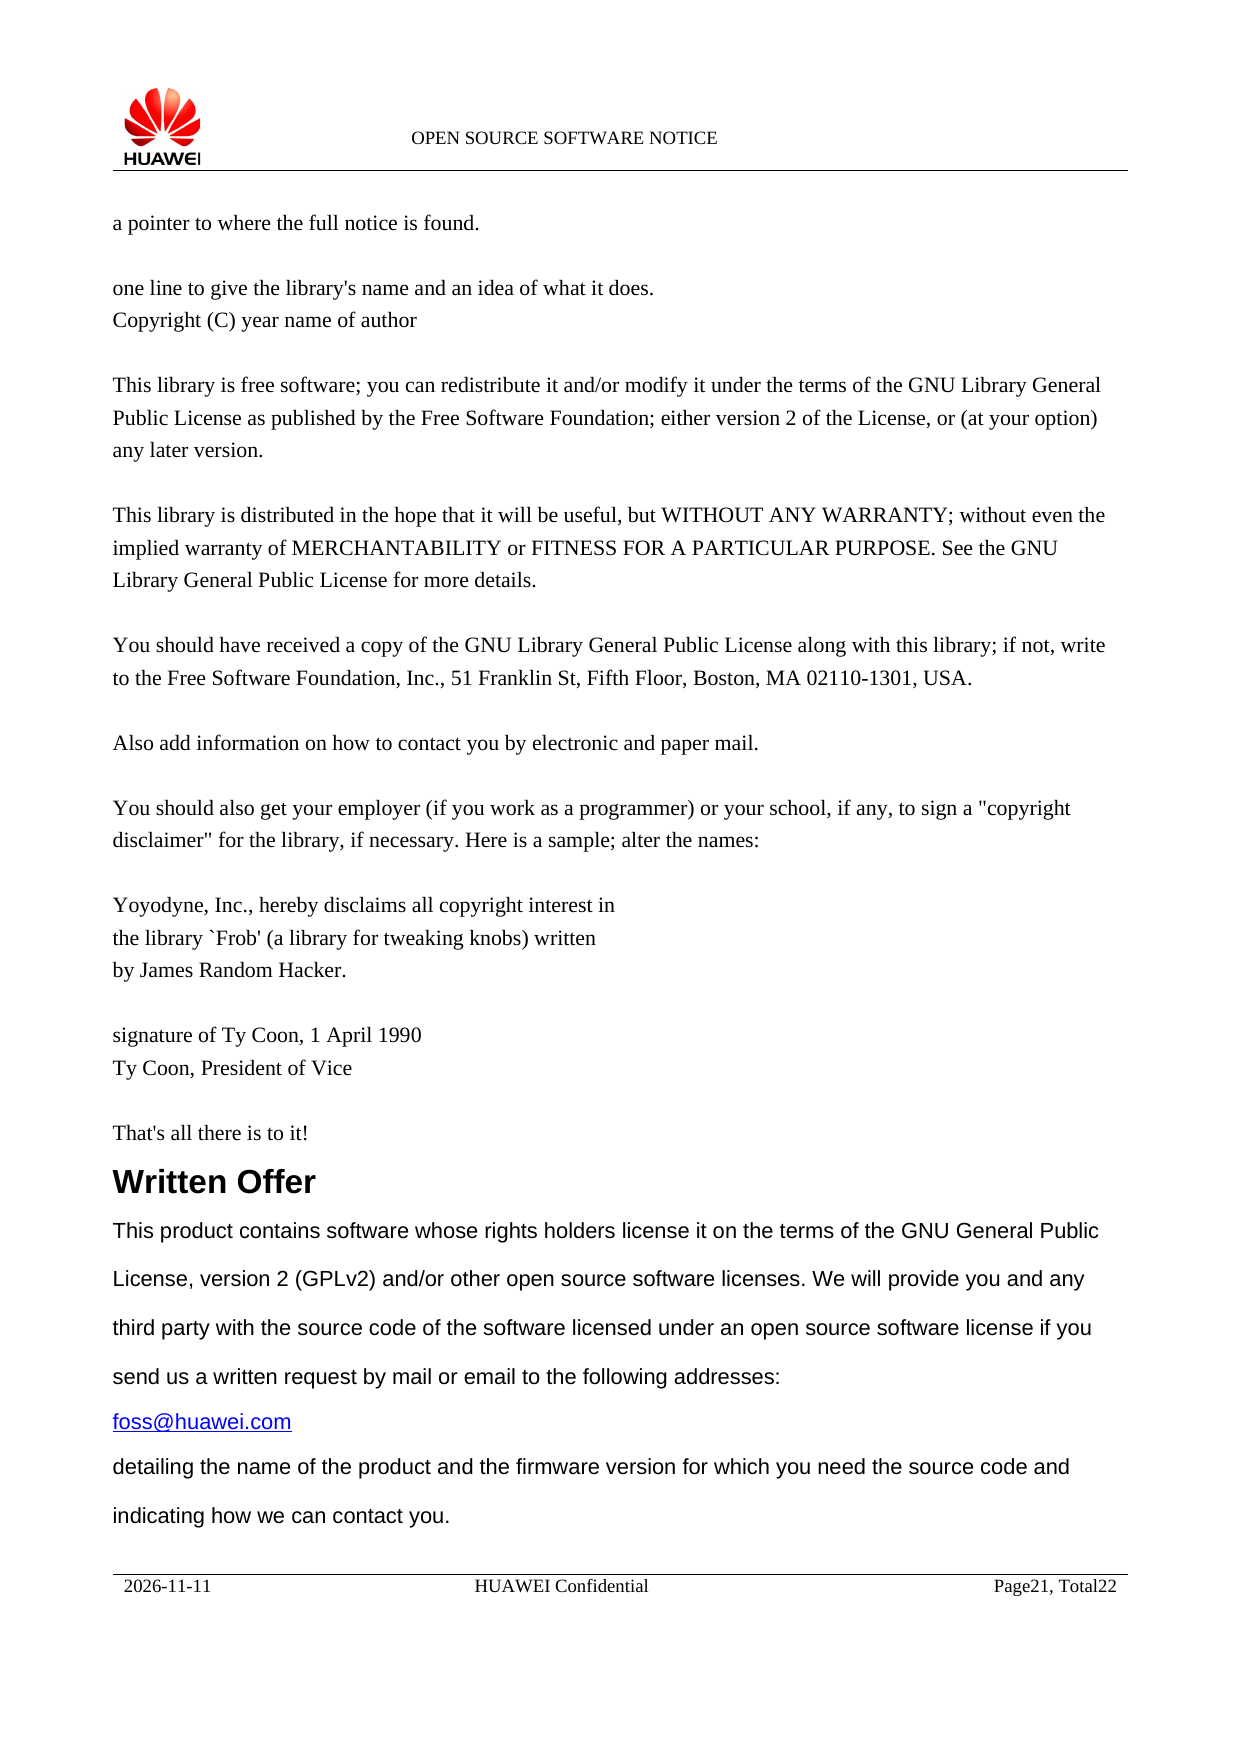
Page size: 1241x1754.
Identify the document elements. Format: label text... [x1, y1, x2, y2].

text This product contains software whose rights holders license it on the terms of the GNU General Public License, version 2 (GPLv2) and/or other open source software licenses. We will provide you and any third party with the source code of the software licensed under an open source software license if you send us a written request by mail or email to the following addresses: [112, 1214, 1128, 1393]
picture [124, 88, 201, 165]
text detailing the name of the product and the firmware version for which you need the source code and indicating how we can contact you. [112, 1450, 1128, 1532]
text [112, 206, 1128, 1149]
text foss@huawei.com [112, 1405, 1128, 1438]
text Written Offer [112, 1149, 1128, 1214]
